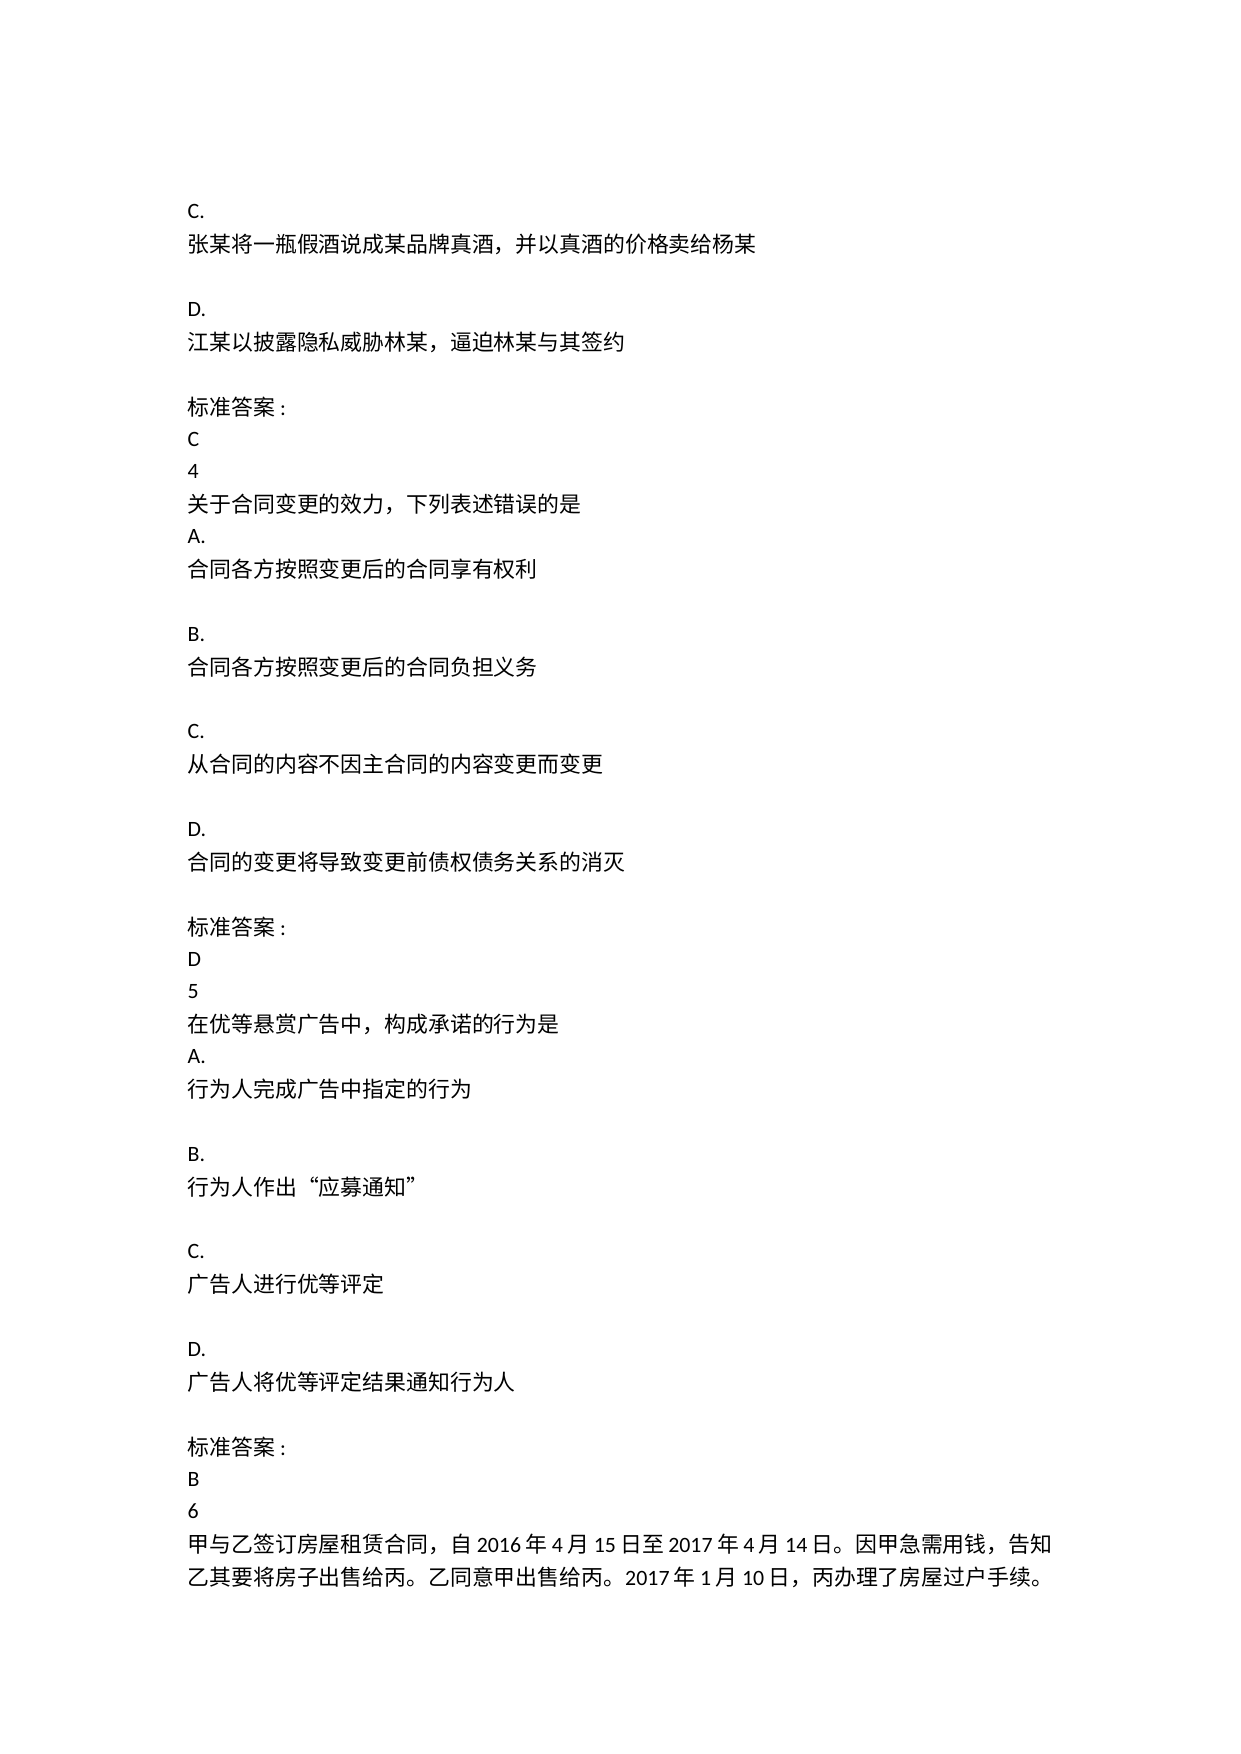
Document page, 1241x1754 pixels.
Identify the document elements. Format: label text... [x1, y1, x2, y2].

text C. [187, 714, 1053, 747]
text 江某以披露隐私威胁林某，逼迫林某与其签约 [187, 324, 1053, 357]
text 6 [187, 1494, 1053, 1527]
text D [187, 942, 1053, 974]
text 从合同的内容不因主合同的内容变更而变更 [187, 747, 1053, 779]
text 广告人将优等评定结果通知行为人 [187, 1364, 1053, 1397]
text 合同的变更将导致变更前债权债务关系的消灭 [187, 844, 1053, 877]
text 标准答案 : [187, 909, 1053, 942]
text C [187, 422, 1053, 454]
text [187, 1527, 1053, 1592]
text B. [187, 617, 1053, 649]
text 标准答案 : [187, 1429, 1053, 1462]
text C. [187, 194, 1053, 227]
text 关于合同变更的效力，下列表述错误的是 [187, 487, 1053, 519]
text D. [187, 1332, 1053, 1364]
text B. [187, 1137, 1053, 1169]
text 张某将一瓶假酒说成某品牌真酒，并以真酒的价格卖给杨某 [187, 227, 1053, 259]
text 行为人作出“应募通知” [187, 1169, 1053, 1202]
text 行为人完成广告中指定的行为 [187, 1072, 1053, 1104]
text C. [187, 1234, 1053, 1267]
text 5 [187, 974, 1053, 1007]
text D. [187, 812, 1053, 844]
text A. [187, 519, 1053, 552]
text 在优等悬赏广告中，构成承诺的行为是 [187, 1007, 1053, 1039]
text D. [187, 292, 1053, 324]
text 广告人进行优等评定 [187, 1267, 1053, 1299]
text 4 [187, 454, 1053, 487]
text A. [187, 1039, 1053, 1072]
text B [187, 1462, 1053, 1494]
text 合同各方按照变更后的合同享有权利 [187, 552, 1053, 584]
text 标准答案 : [187, 389, 1053, 422]
text 合同各方按照变更后的合同负担义务 [187, 649, 1053, 682]
